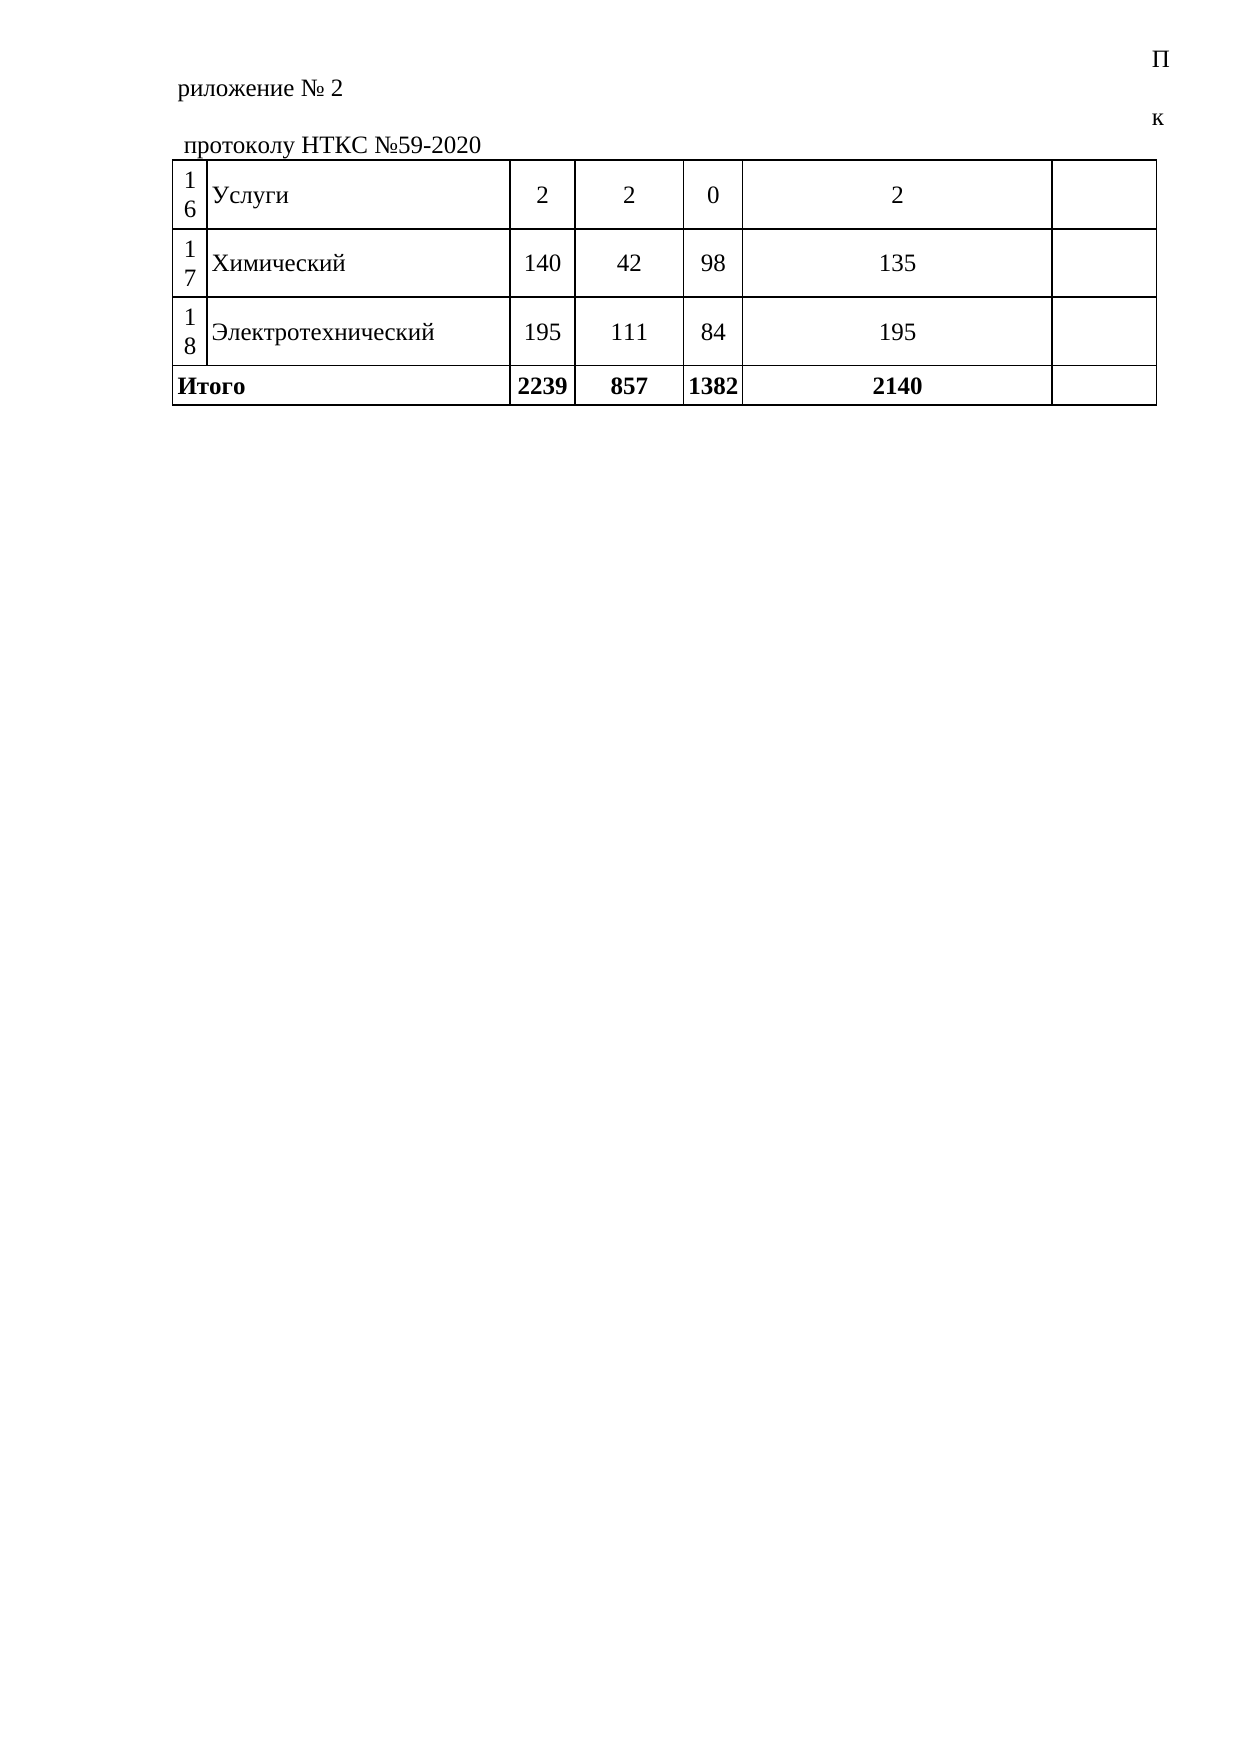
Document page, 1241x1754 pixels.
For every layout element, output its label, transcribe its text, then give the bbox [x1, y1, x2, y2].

table_cell 1382 [684, 366, 742, 404]
table_cell 2140 [743, 366, 1051, 404]
table_cell 111 [576, 298, 683, 365]
table_cell 2239 [511, 366, 574, 404]
table_cell 195 [511, 298, 574, 365]
table_cell 195 [743, 298, 1051, 365]
table_cell 42 [576, 230, 683, 296]
table_cell 2 [743, 161, 1051, 228]
table_cell 857 [576, 366, 683, 404]
table_cell 2 [511, 161, 574, 228]
table_cell Итого [173, 366, 509, 404]
table_cell [1053, 230, 1156, 296]
table_cell 140 [511, 230, 574, 296]
table_cell [1053, 298, 1156, 365]
table_cell Химический [208, 230, 509, 296]
table_cell 16 [173, 161, 206, 228]
table_cell 2 [576, 161, 683, 228]
table_cell [1053, 161, 1156, 228]
table_cell 135 [743, 230, 1051, 296]
table_cell 18 [173, 298, 206, 365]
table_cell Услуги [208, 161, 509, 228]
table_cell [1053, 366, 1156, 404]
table_cell 0 [684, 161, 742, 228]
table_cell 98 [684, 230, 742, 296]
table_cell 17 [173, 230, 206, 296]
table_cell Электротехнический [208, 298, 509, 365]
table_cell 84 [684, 298, 742, 365]
